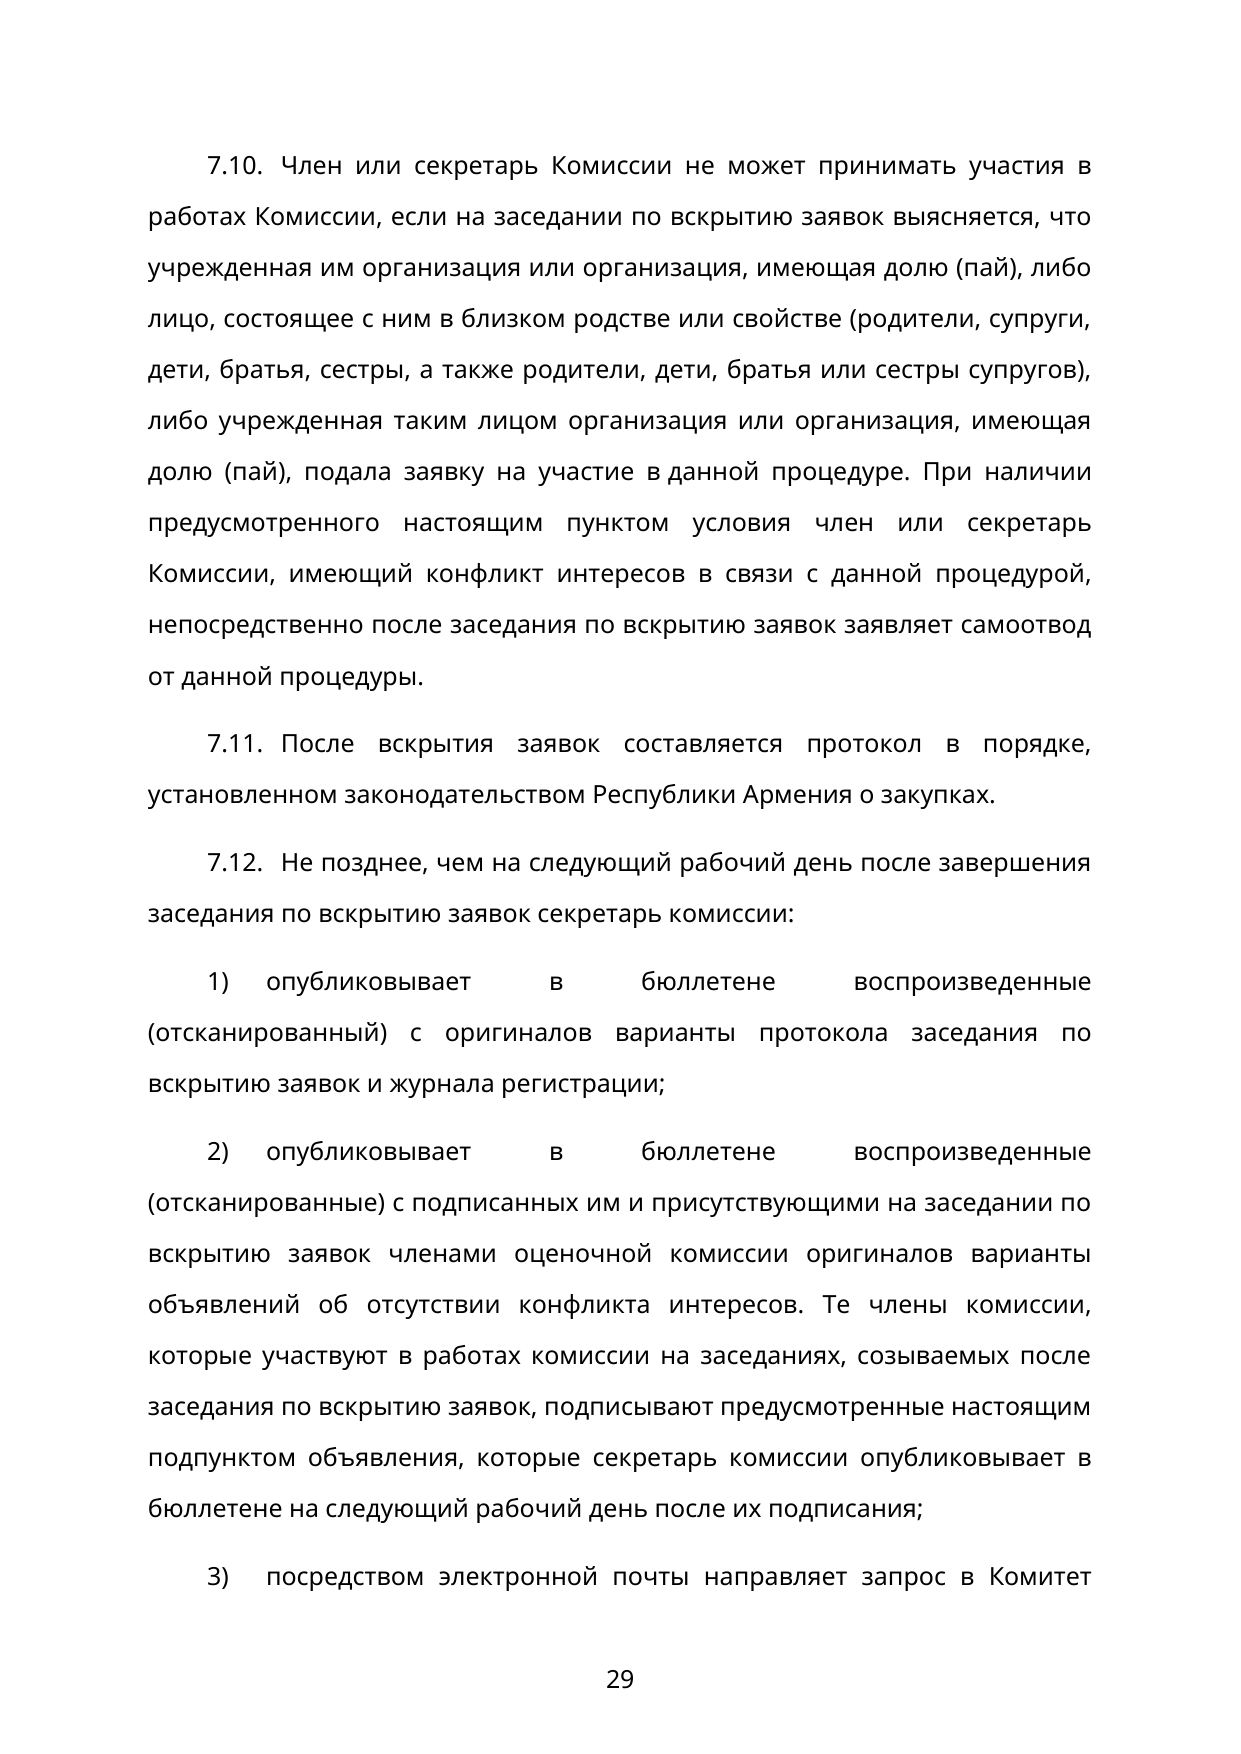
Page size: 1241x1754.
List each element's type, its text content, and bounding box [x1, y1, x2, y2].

text 7.12. Не позднее, чем на следующий рабочий день после завершения заседания по вскрытию заявок секретарь комиссии: [148, 844, 1092, 930]
text 1) опубликовывает в бюллетене воспроизведенные (отсканированный) с оригиналов варианты протокола заседания по вскрытию заявок и журнала регистрации; [148, 963, 1092, 1099]
text 7.11. После вскрытия заявок составляется протокол в порядке, установленном законодательством Республики Армения о закупках. [148, 726, 1092, 811]
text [148, 1558, 1092, 1592]
text 2) опубликовывает в бюллетене воспроизведенные (отсканированные) с подписанных им и присутствующими на заседании по вскрытию заявок членами оценочной комиссии оригиналов варианты объявлений об отсутствии конфликта интересов. Те члены комиссии, которые участвуют в работах комиссии на заседаниях, созываемых после заседания по вскрытию заявок, подписывают предусмотренные настоящим подпунктом объявления, которые секретарь комиссии опубликовывает в бюллетене на следующий рабочий день после их подписания; [148, 1133, 1092, 1524]
text 7.10. Член или секретарь Комиссии не может принимать участия в работах Комиссии, если на заседании по вскрытию заявок выясняется, что учрежденная им организация или организация, имеющая долю (пай), либо лицо, состоящее с ним в близком родстве или свойстве (родители, супруги, дети, братья, сестры, а также родители, дети, братья или сестры супругов), либо учрежденная таким лицом организация или организация, имеющая долю (пай), подала заявку на участие в данной процедуре. При наличии предусмотренного настоящим пунктом условия член или секретарь Комиссии, имеющий конфликт интересов в связи с данной процедурой, непосредственно после заседания по вскрытию заявок заявляет самоотвод от данной процедуры. [148, 148, 1092, 692]
